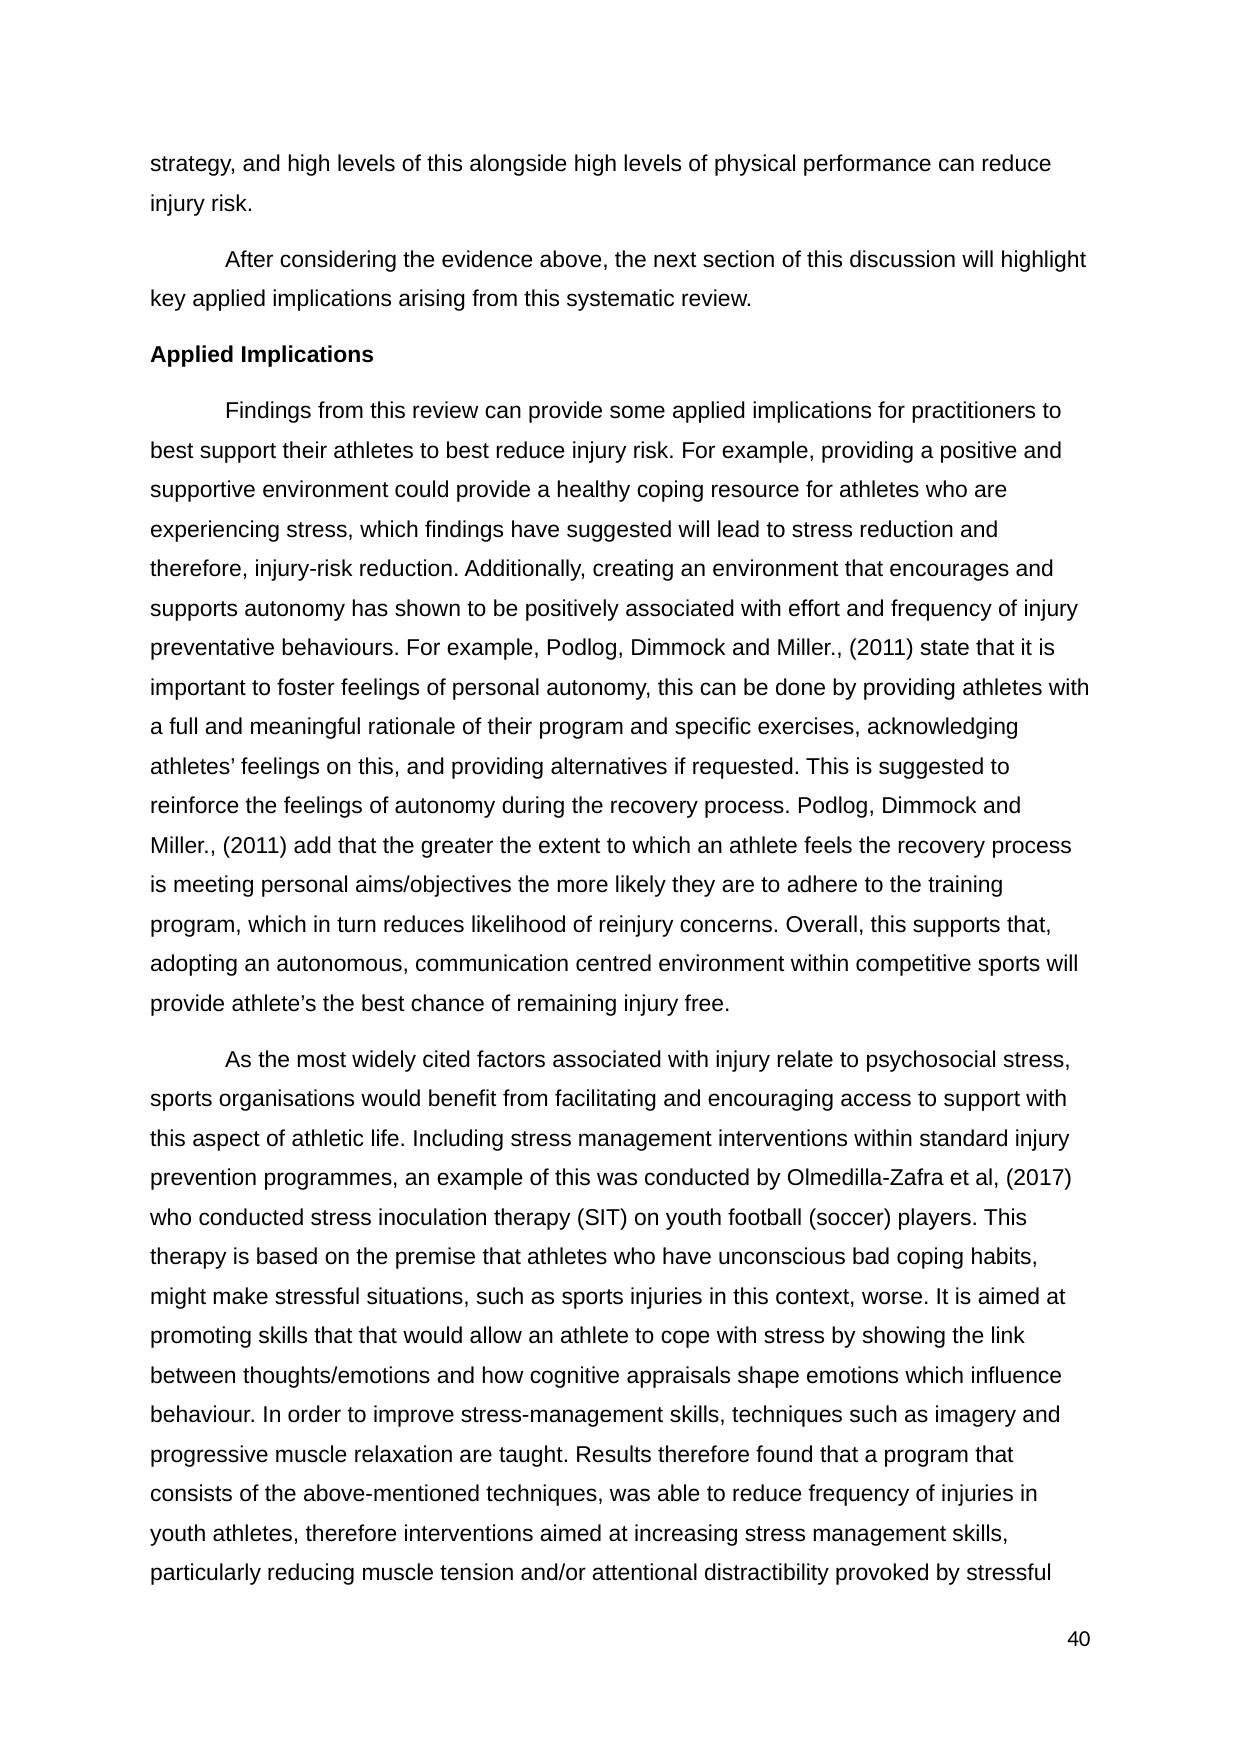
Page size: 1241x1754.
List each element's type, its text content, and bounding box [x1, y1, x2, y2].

text Applied Implications [150, 341, 1090, 368]
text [150, 150, 1090, 216]
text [150, 1046, 1090, 1585]
text Findings from this review can provide some applied implications for practitioners to best support their athletes to best reduce injury risk. For example, providing a positive and supportive environment could provide a healthy coping resource for athletes who are experiencing stress, which findings have suggested will lead to stress reduction and therefore, injury-risk reduction. Additionally, creating an environment that encourages and supports autonomy has shown to be positively associated with effort and frequency of injury preventative behaviours. For example, Podlog, Dimmock and Miller., (2011) state that it is important to foster feelings of personal autonomy, this can be done by providing athletes with a full and meaningful rationale of their program and specific exercises, acknowledging athletes’ feelings on this, and providing alternatives if requested. This is suggested to reinforce the feelings of autonomy during the recovery process. Podlog, Dimmock and Miller., (2011) add that the greater the extent to which an athlete feels the recovery process is meeting personal aims/objectives the more likely they are to adhere to the training program, which in turn reduces likelihood of reinjury concerns. Overall, this supports that, adopting an autonomous, communication centred environment within competitive sports will provide athlete’s the best chance of remaining injury free. [150, 397, 1090, 1016]
text After considering the evidence above, the next section of this discussion will highlight key applied implications arising from this systematic review. [150, 246, 1090, 311]
